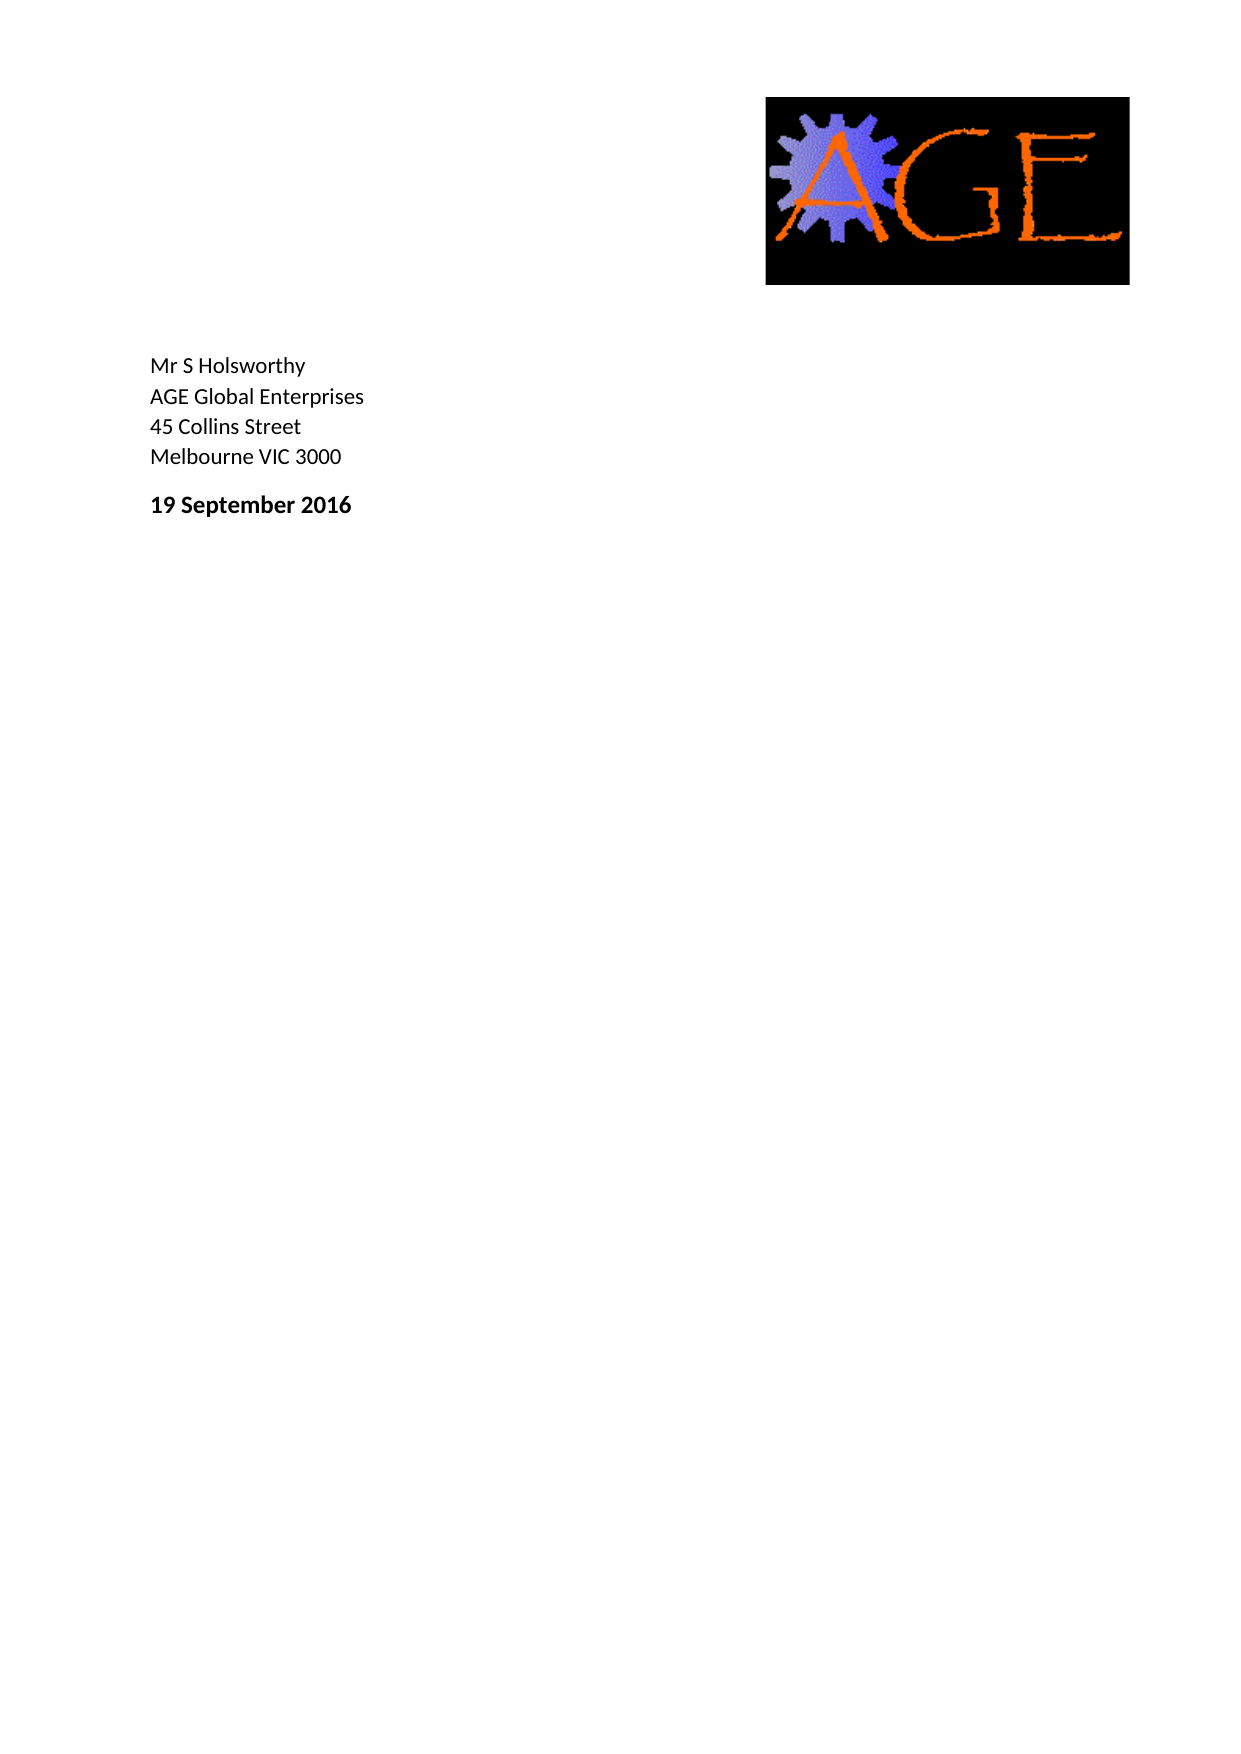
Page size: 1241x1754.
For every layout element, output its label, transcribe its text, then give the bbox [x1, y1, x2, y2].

text 19 September 2016 [150, 489, 1090, 520]
picture [765, 97, 1130, 285]
text Mr S Holsworthy AGE Global Enterprises 45 Collins Street Melbourne VIC 3000 [150, 352, 1090, 470]
